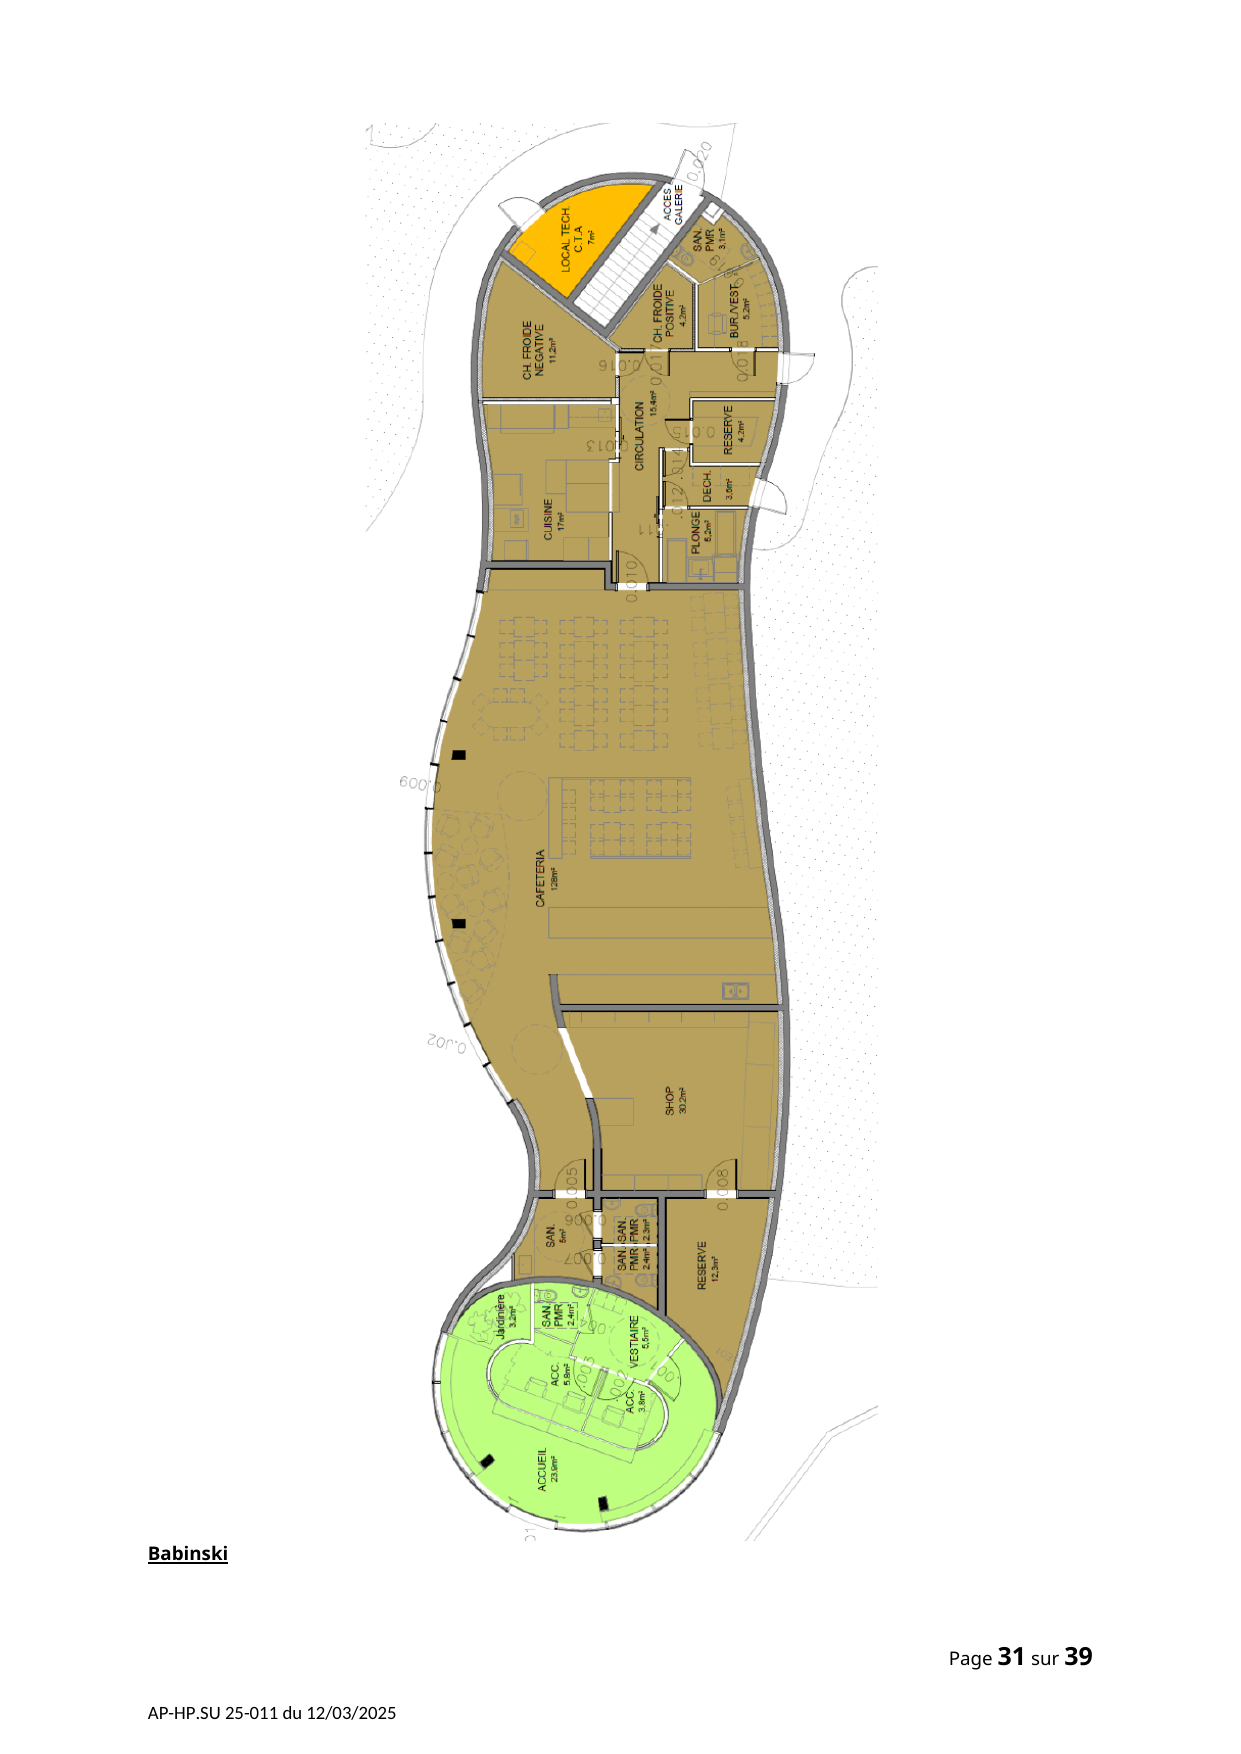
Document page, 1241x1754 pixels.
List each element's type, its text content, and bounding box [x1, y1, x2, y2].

text Babinski [148, 1541, 1093, 1566]
picture [366, 124, 878, 1540]
